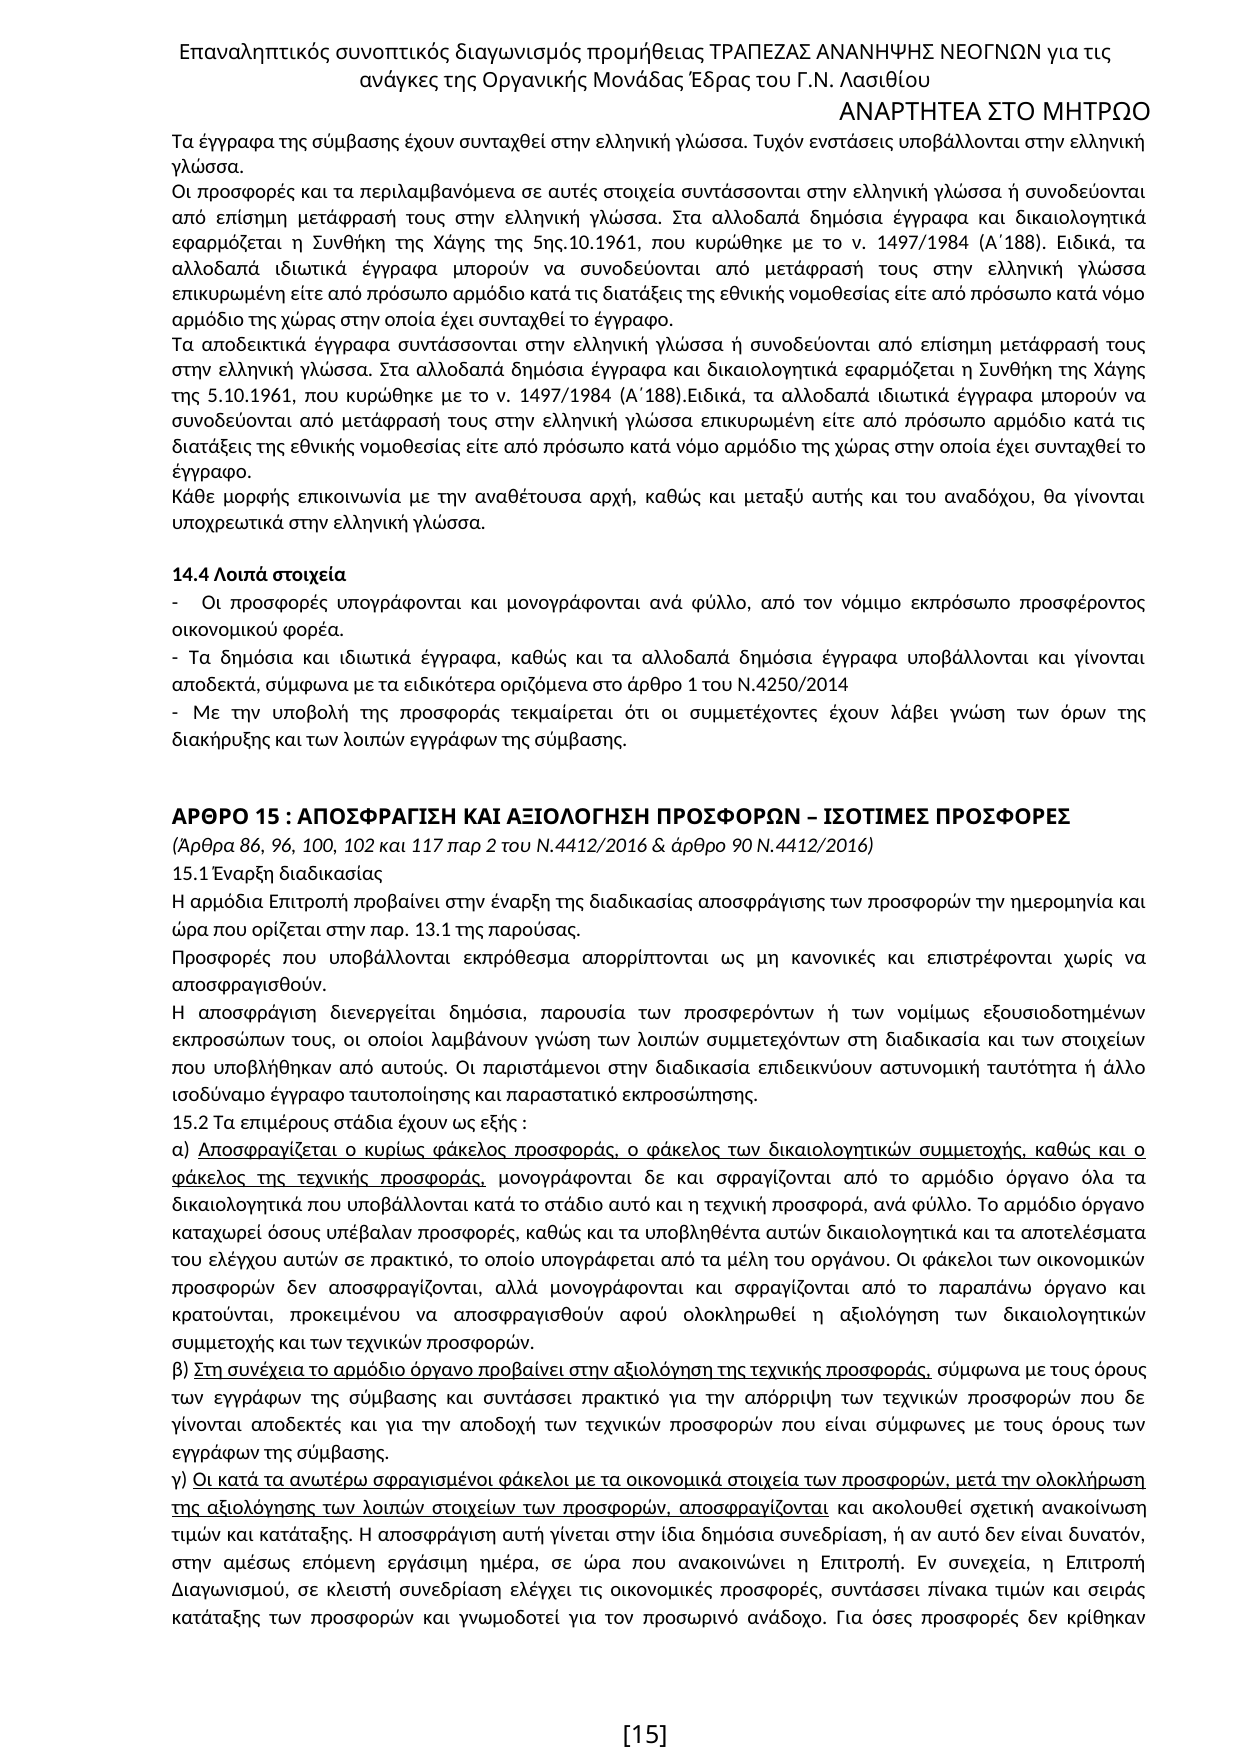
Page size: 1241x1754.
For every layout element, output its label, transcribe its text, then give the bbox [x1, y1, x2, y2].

text Η αρμόδια Επιτροπή προβαίνει στην έναρξη της διαδικασίας αποσφράγισης των προσφορών την ημερομηνία και ώρα που ορίζεται στην παρ. 13.1 της παρούσας. [172, 886, 1147, 942]
text Τα έγγραφα της σύμβασης έχουν συνταχθεί στην ελληνική γλώσσα. Τυχόν ενστάσεις υποβάλλονται στην ελληνική γλώσσα. [172, 128, 1147, 179]
text (Άρθρα 86, 96, 100, 102 και 117 παρ 2 του Ν.4412/2016 & άρθρο 90 Ν.4412/2016) [172, 830, 1147, 858]
text α) Αποσφραγίζεται ο κυρίως φάκελος προσφοράς, ο φάκελος των δικαιολογητικών συμμετοχής, καθώς και ο φάκελος της τεχνικής προσφοράς, μονογράφονται δε και σφραγίζονται από το αρμόδιο όργανο όλα τα δικαιολογητικά που υποβάλλονται κατά το στάδιο αυτό και η τεχνική προσφορά, ανά φύλλο. Το αρμόδιο όργανο καταχωρεί όσους υπέβαλαν προσφορές, καθώς και τα υποβληθέντα αυτών δικαιολογητικά και τα αποτελέσματα του ελέγχου αυτών σε πρακτικό, το οποίο υπογράφεται από τα μέλη του οργάνου. Οι φάκελοι των οικονομικών προσφορών δεν αποσφραγίζονται, αλλά μονογράφονται και σφραγίζονται από το παραπάνω όργανο και κρατούνται, προκειμένου να αποσφραγισθούν αφού ολοκληρωθεί η αξιολόγηση των δικαιολογητικών συμμετοχής και των τεχνικών προσφορών. [172, 1134, 1147, 1354]
text 15.1 Έναρξη διαδικασίας [172, 858, 1147, 886]
text Κάθε μορφής επικοινωνία με την αναθέτουσα αρχή, καθώς και μεταξύ αυτής και του αναδόχου, θα γίνονται υποχρεωτικά στην ελληνική γλώσσα. [172, 484, 1147, 534]
list Λοιπά στοιχεία [172, 560, 1147, 587]
text Τα αποδεικτικά έγγραφα συντάσσονται στην ελληνική γλώσσα ή συνοδεύονται από επίσημη μετάφρασή τους στην ελληνική γλώσσα. Στα αλλοδαπά δημόσια έγγραφα και δικαιολογητικά εφαρμόζεται η Συνθήκη της Χάγης της 5.10.1961, που κυρώθηκε με το ν. 1497/1984 (Α΄188).Ειδικά, τα αλλοδαπά ιδιωτικά έγγραφα μπορούν να συνοδεύονται από μετάφρασή τους στην ελληνική γλώσσα επικυρωμένη είτε από πρόσωπο αρμόδιο κατά τις διατάξεις της εθνικής νομοθεσίας είτε από πρόσωπο κατά νόμο αρμόδιο της χώρας στην οποία έχει συνταχθεί το έγγραφο. [172, 331, 1147, 484]
list Με την υποβολή της προσφοράς τεκμαίρεται ότι οι συμμετέχοντες έχουν λάβει γνώση των όρων της διακήρυξης και των λοιπών εγγράφων της σύμβασης. [172, 697, 1147, 752]
text 15.2 Τα επιμέρους στάδια έχουν ως εξής : [172, 1107, 1147, 1134]
list Οι προσφορές υπογράφονται και μονογράφονται ανά φύλλο, από τον νόμιμο εκπρόσωπο προσφέροντος οικονομικού φορέα. [172, 587, 1147, 642]
text β) Στη συνέχεια το αρμόδιο όργανο προβαίνει στην αξιολόγηση της τεχνικής προσφοράς, σύμφωνα με τους όρους των εγγράφων της σύμβασης και συντάσσει πρακτικό για την απόρριψη των τεχνικών προσφορών που δε γίνονται αποδεκτές και για την αποδοχή των τεχνικών προσφορών που είναι σύμφωνες με τους όρους των εγγράφων της σύμβασης. [172, 1354, 1147, 1464]
text Προσφορές που υποβάλλονται εκπρόθεσμα απορρίπτονται ως μη κανονικές και επιστρέφονται χωρίς να αποσφραγισθούν. [172, 942, 1147, 997]
text Οι προσφορές και τα περιλαμβανόμενα σε αυτές στοιχεία συντάσσονται στην ελληνική γλώσσα ή συνοδεύονται από επίσημη μετάφρασή τους στην ελληνική γλώσσα. Στα αλλοδαπά δημόσια έγγραφα και δικαιολογητικά εφαρμόζεται η Συνθήκη της Χάγης της 5ης.10.1961, που κυρώθηκε με το ν. 1497/1984 (Α΄188). Ειδικά, τα αλλοδαπά ιδιωτικά έγγραφα μπορούν να συνοδεύονται από μετάφρασή τους στην ελληνική γλώσσα επικυρωμένη είτε από πρόσωπο αρμόδιο κατά τις διατάξεις της εθνικής νομοθεσίας είτε από πρόσωπο κατά νόμο αρμόδιο της χώρας στην οποία έχει συνταχθεί το έγγραφο. [172, 179, 1147, 331]
text Η αποσφράγιση διενεργείται δημόσια, παρουσία των προσφερόντων ή των νομίμως εξουσιοδοτημένων εκπροσώπων τους, οι οποίοι λαμβάνουν γνώση των λοιπών συμμετεχόντων στη διαδικασία και των στοιχείων που υποβλήθηκαν από αυτούς. Οι παριστάμενοι στην διαδικασία επιδεικνύουν αστυνομική ταυτότητα ή άλλο ισοδύναμο έγγραφο ταυτοποίησης και παραστατικό εκπροσώπησης. [172, 997, 1147, 1107]
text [172, 1464, 1147, 1629]
text ΑΡΘΡΟ 15 : ΑΠΟΣΦΡΑΓΙΣΗ ΚΑΙ ΑΞΙΟΛΟΓΗΣΗ ΠΡΟΣΦΟΡΩΝ – ΙΣΟΤΙΜΕΣ ΠΡΟΣΦΟΡΕΣ [172, 802, 1151, 830]
list Τα δημόσια και ιδιωτικά έγγραφα, καθώς και τα αλλοδαπά δημόσια έγγραφα υποβάλλονται και γίνονται αποδεκτά, σύμφωνα με τα ειδικότερα οριζόμενα στο άρθρο 1 του Ν.4250/2014 [172, 642, 1147, 697]
